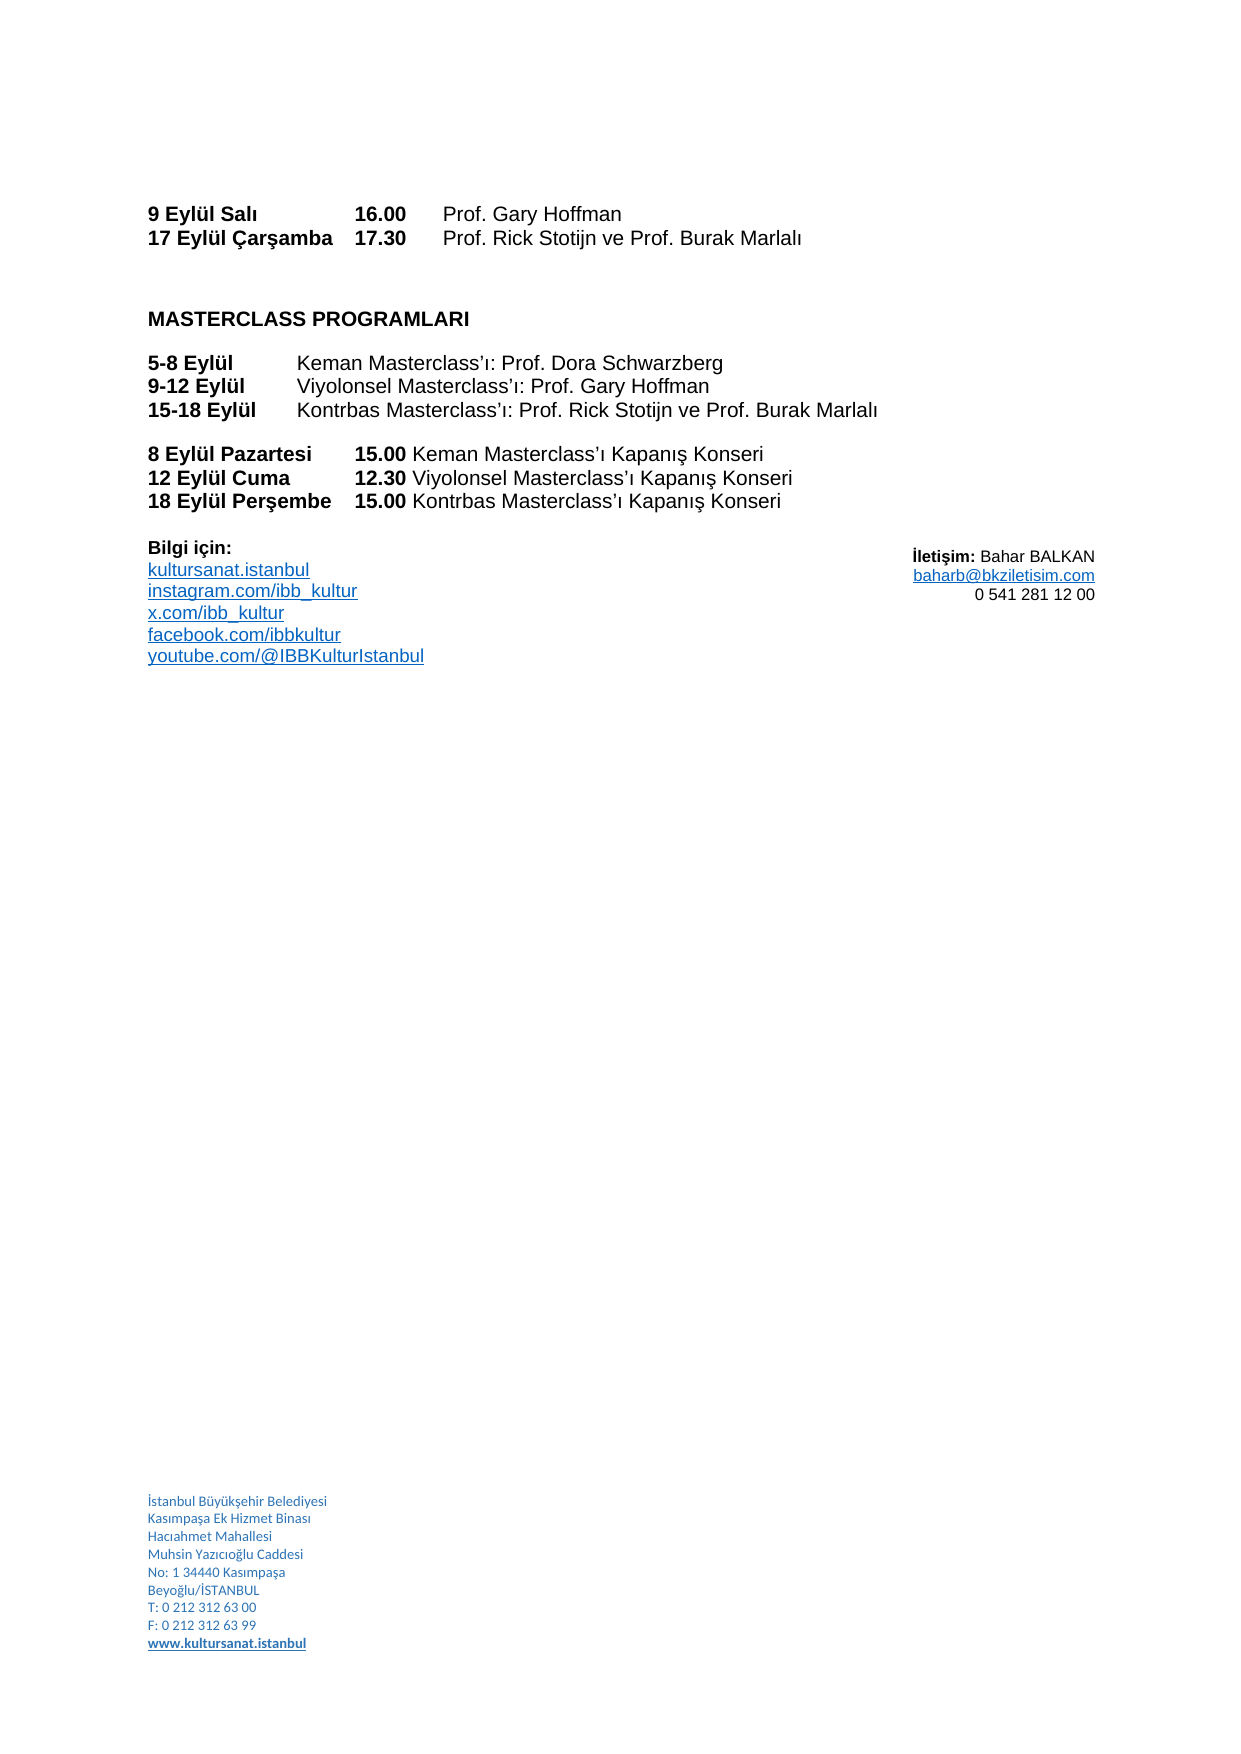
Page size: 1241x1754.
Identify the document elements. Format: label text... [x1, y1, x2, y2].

text kultursanat.istanbul [148, 559, 707, 580]
text 9-12 Eylül Viyolonsel Masterclass’ı: Prof. Gary Hoffman [148, 374, 1093, 398]
text MASTERCLASS PROGRAMLARI [148, 307, 1093, 331]
text Bilgi için: [148, 537, 1093, 559]
text 9 Eylül Salı 16.00 Prof. Gary Hoffman [148, 202, 1093, 226]
text youtube.com/@IBBKulturIstanbul [148, 645, 1093, 667]
text x.com/ibb_kultur [148, 602, 707, 623]
text 12 Eylül Cuma 12.30 Viyolonsel Masterclass’ı Kapanış Konseri [148, 465, 1093, 489]
text 5-8 Eylül Keman Masterclass’ı: Prof. Dora Schwarzberg [148, 350, 1093, 374]
text 8 Eylül Pazartesi 15.00 Keman Masterclass’ı Kapanış Konseri [148, 441, 1093, 465]
text instagram.com/ibb_kultur [148, 580, 707, 602]
text 17 Eylül Çarşamba 17.30 Prof. Rick Stotijn ve Prof. Burak Marlalı [148, 226, 1093, 250]
text facebook.com/ibbkultur [148, 623, 707, 645]
text 18 Eylül Perşembe 15.00 Kontrbas Masterclass’ı Kapanış Konseri [148, 489, 1093, 513]
text 15-18 Eylül Kontrbas Masterclass’ı: Prof. Rick Stotijn ve Prof. Burak Marlalı [148, 398, 1093, 422]
